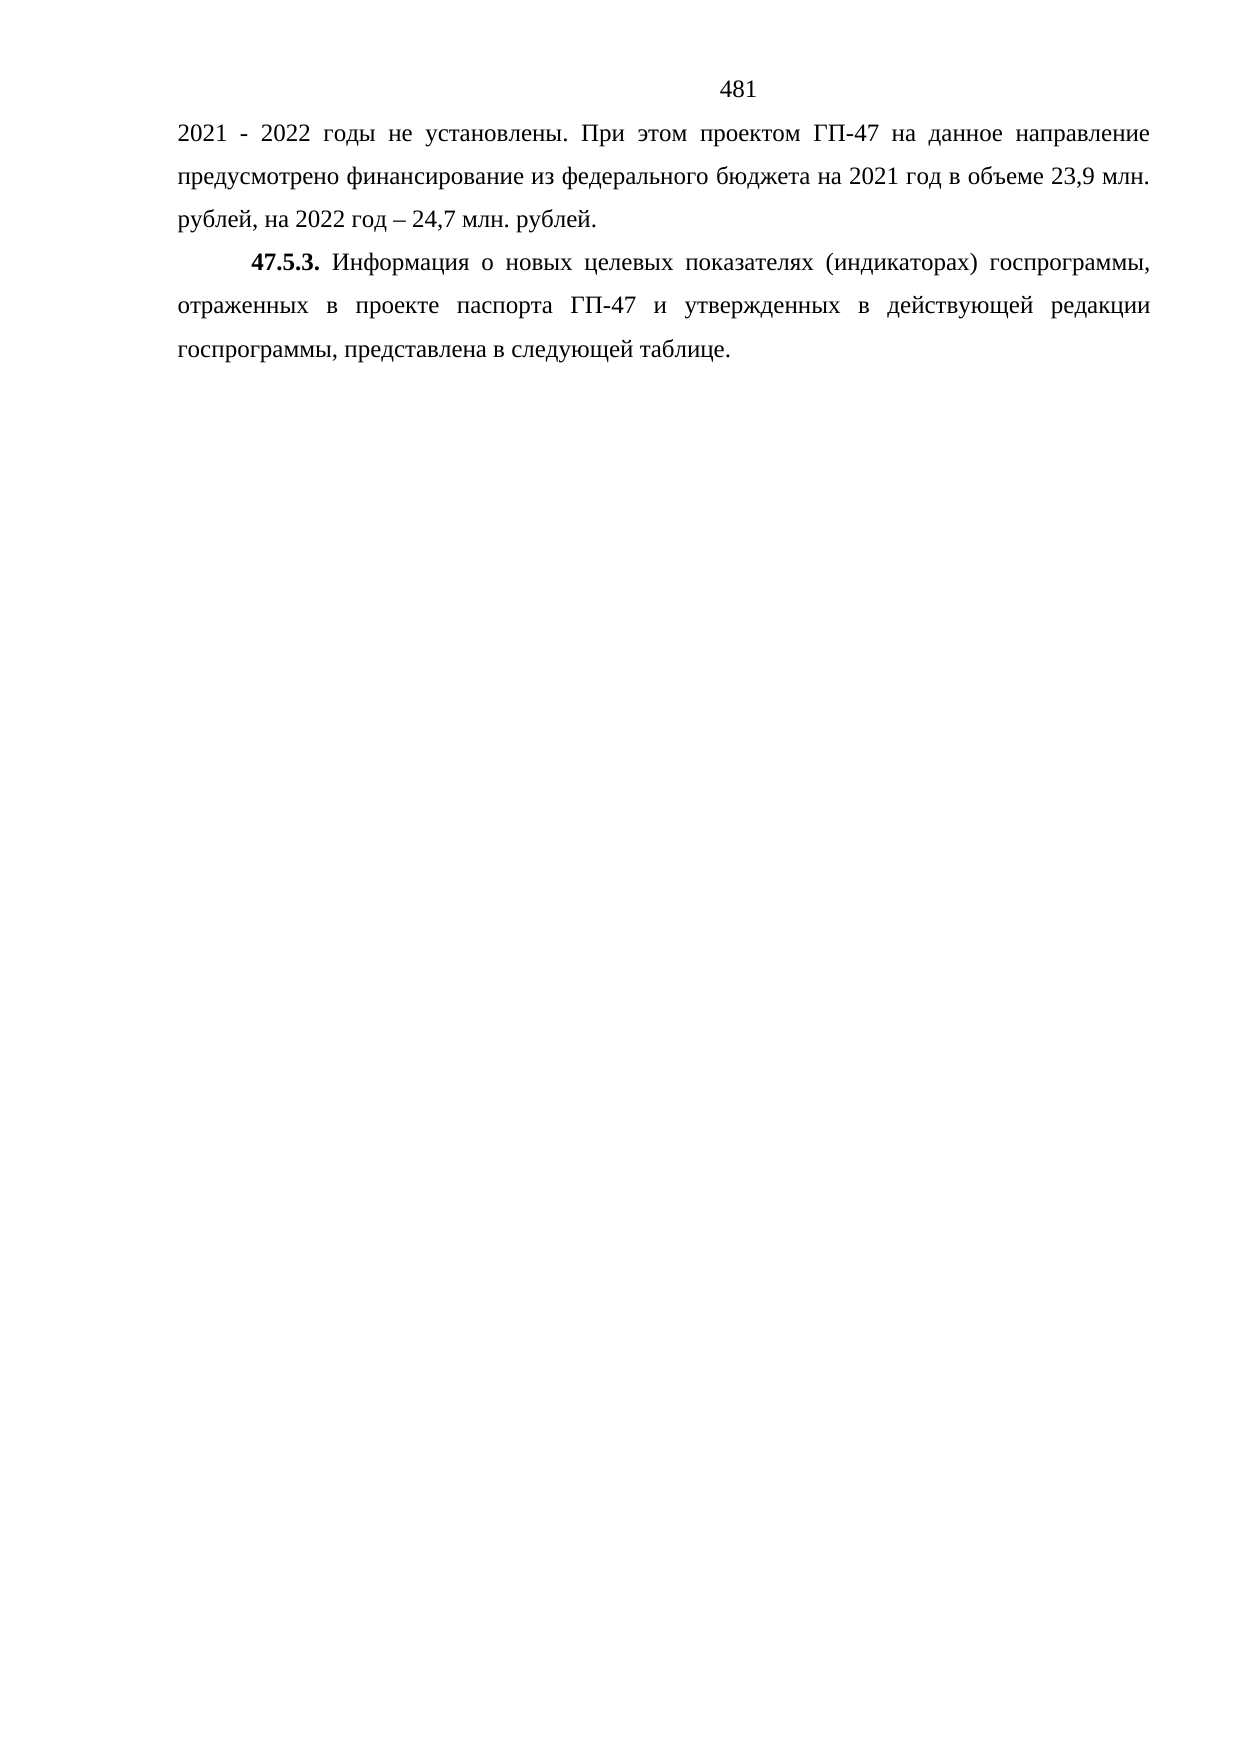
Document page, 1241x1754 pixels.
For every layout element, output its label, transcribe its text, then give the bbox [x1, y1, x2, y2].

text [177, 118, 1152, 233]
text 47.5.3. Информация о новых целевых показателях (индикаторах) госпрограммы, отраженных в проекте паспорта ГП-47 и утвержденных в действующей редакции госпрограммы, представлена в следующей таблице. [177, 247, 1152, 362]
